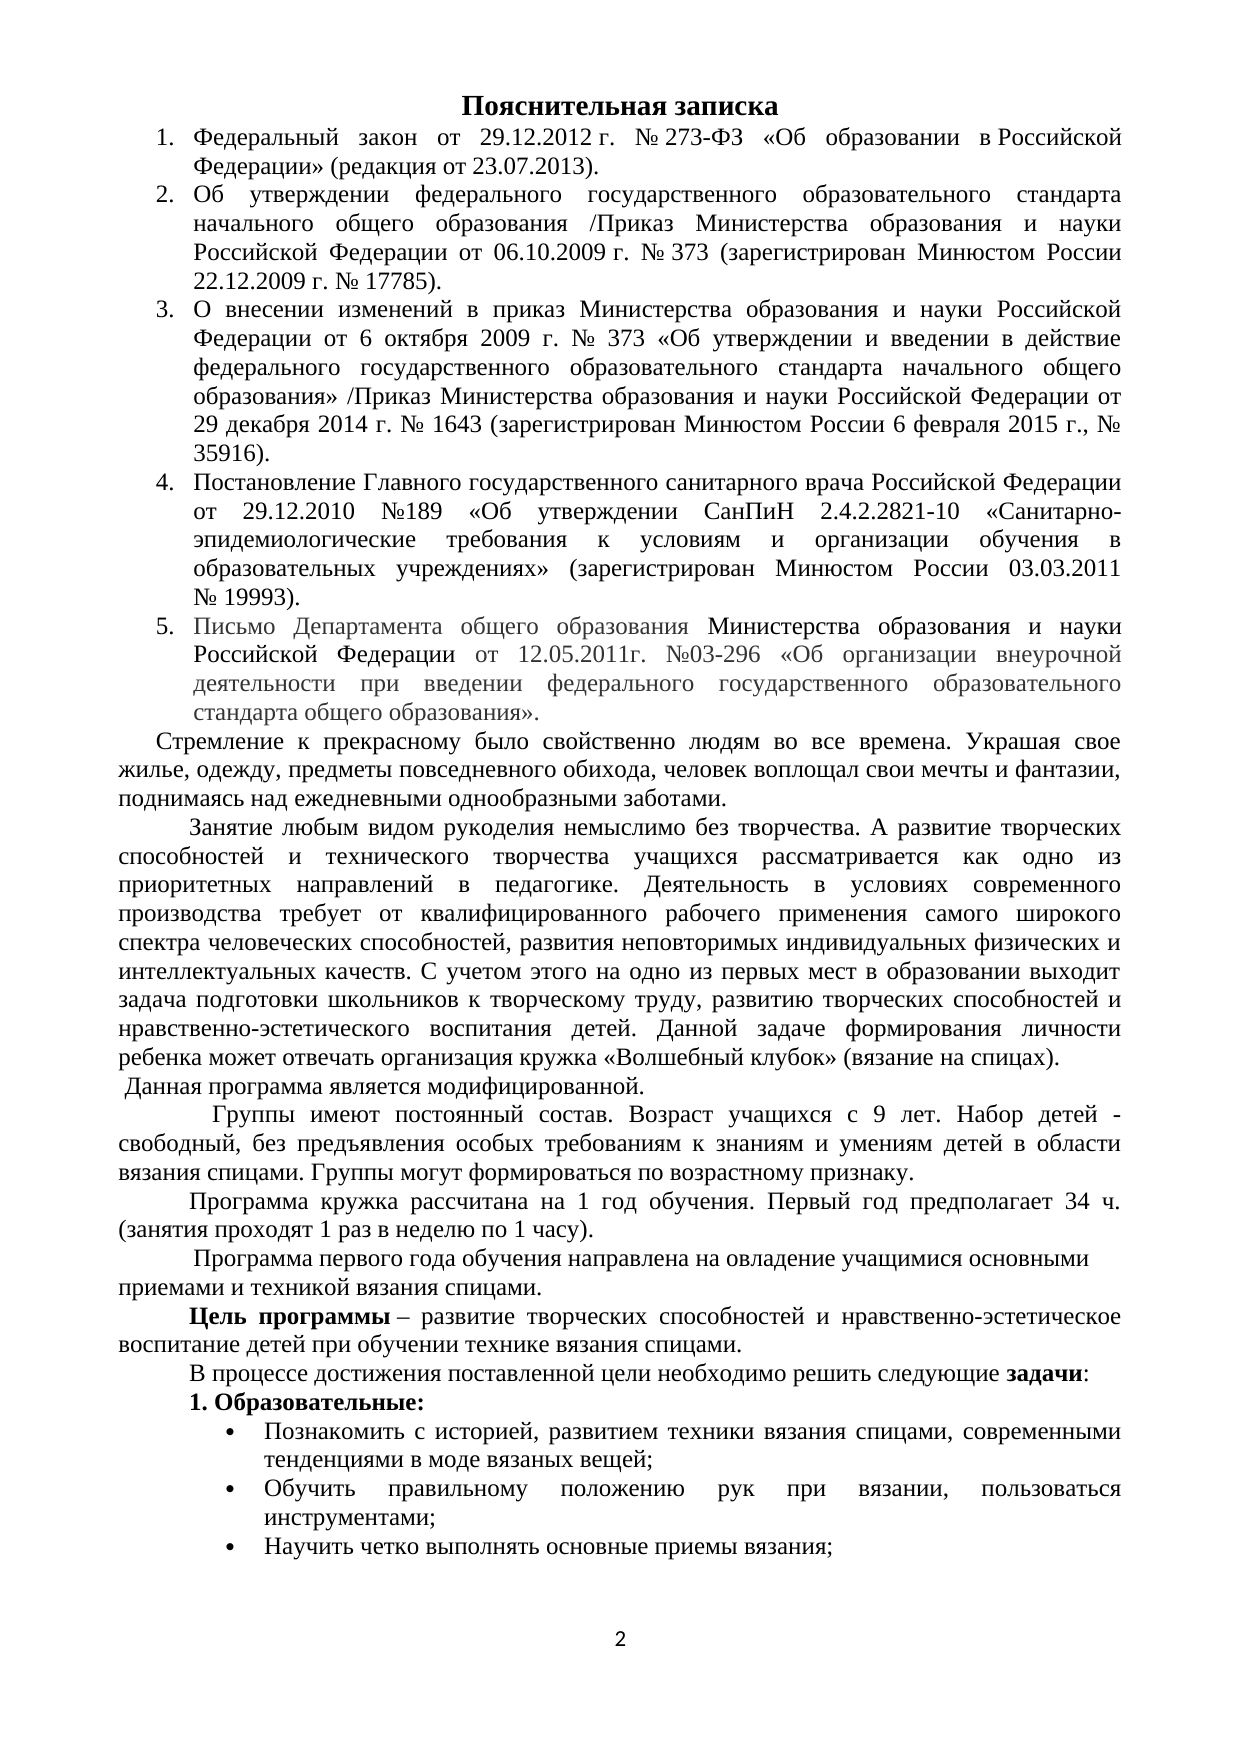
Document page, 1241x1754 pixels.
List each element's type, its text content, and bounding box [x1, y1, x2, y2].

list Познакомить с историей, развитием техники вязания спицами, современными тенденциями в моде вязаных вещей; [226, 1416, 1122, 1473]
text В процессе достижения поставленной цели необходимо решить следующие задачи: [118, 1358, 1122, 1387]
text Занятие любым видом рукоделия немыслимо без творчества. А развитие творческих способностей и технического творчества учащихся рассматривается как одно из приоритетных направлений в педагогике. Деятельность в условиях современного производства требует от квалифицированного рабочего применения самого широкого спектра человеческих способностей, развития неповторимых индивидуальных физических и интеллектуальных качеств. С учетом этого на одно из первых мест в образовании выходит задача подготовки школьников к творческому труду, развитию творческих способностей и нравственно-эстетического воспитания детей. Данной задаче формирования личности ребенка может отвечать организация кружка «Волшебный клубок» (вязание на спицах). [118, 812, 1122, 1071]
text Цель программы – развитие творческих способностей и нравственно-эстетическое воспитание детей при обучении технике вязания спицами. [118, 1301, 1122, 1358]
text Пояснительная записка [118, 88, 1122, 122]
text Данная программа является модифицированной. [118, 1071, 1122, 1099]
text 1. Образовательные: [118, 1387, 1122, 1416]
list Постановление Главного государственного санитарного врача Российской Федерации от 29.12.2010 №189 «Об утверждении СанПиН 2.4.2.2821-10 «Санитарно-эпидемиологические требования к условиям и организации обучения в образовательных учреждениях» (зарегистрирован Минюстом России 03.03.2011 № 19993). [156, 467, 1122, 611]
text Программа кружка рассчитана на 1 год обучения. Первый год предполагает 34 ч. (занятия проходят 1 раз в неделю по 1 часу). [118, 1186, 1122, 1243]
list Об утверждении федерального государственного образовательного стандарта начального общего образования /Приказ Министерства образования и науки Российской Федерации от 06.10.2009 г. № 373 (зарегистрирован Минюстом России 22.12.2009 г. № 17785). [156, 179, 1122, 294]
list Федеральный закон от 29.12.2012 г. № 273-ФЗ «Об образовании в Российской Федерации» (редакция от 23.07.2013). [156, 122, 1122, 179]
list Научить четко выполнять основные приемы вязания; [226, 1531, 1122, 1559]
list О внесении изменений в приказ Министерства образования и науки Российской Федерации от 6 октября 2009 г. № 373 «Об утверждении и введении в действие федерального государственного образовательного стандарта начального общего образования» /Приказ Министерства образования и науки Российской Федерации от 29 декабря 2014 г. № 1643 (зарегистрирован Минюстом России 6 февраля 2015 г., № 35916). [156, 294, 1122, 467]
text Программа первого года обучения направлена на овладение учащимися основными приемами и техникой вязания спицами. [118, 1243, 1122, 1301]
list Обучить правильному положению рук при вязании, пользоваться инструментами; [226, 1473, 1122, 1531]
text Стремление к прекрасному было свойственно людям во все времена. Украшая свое жилье, одежду, предметы повседневного обихода, человек воплощал свои мечты и фантазии, поднимаясь над ежедневными однообразными заботами. [118, 726, 1122, 812]
list Письмо Департамента общего образования Министерства образования и науки Российской Федерации от 12.05.2011г. №03-296 «Об организации внеурочной деятельности при введении федерального государственного образовательного стандарта общего образования». [156, 611, 1122, 726]
text Группы имеют постоянный состав. Возраст учащихся с 9 лет. Набор детей - свободный, без предъявления особых требованиям к знаниям и умениям детей в области вязания спицами. Группы могут формироваться по возрастному признаку. [118, 1099, 1122, 1186]
